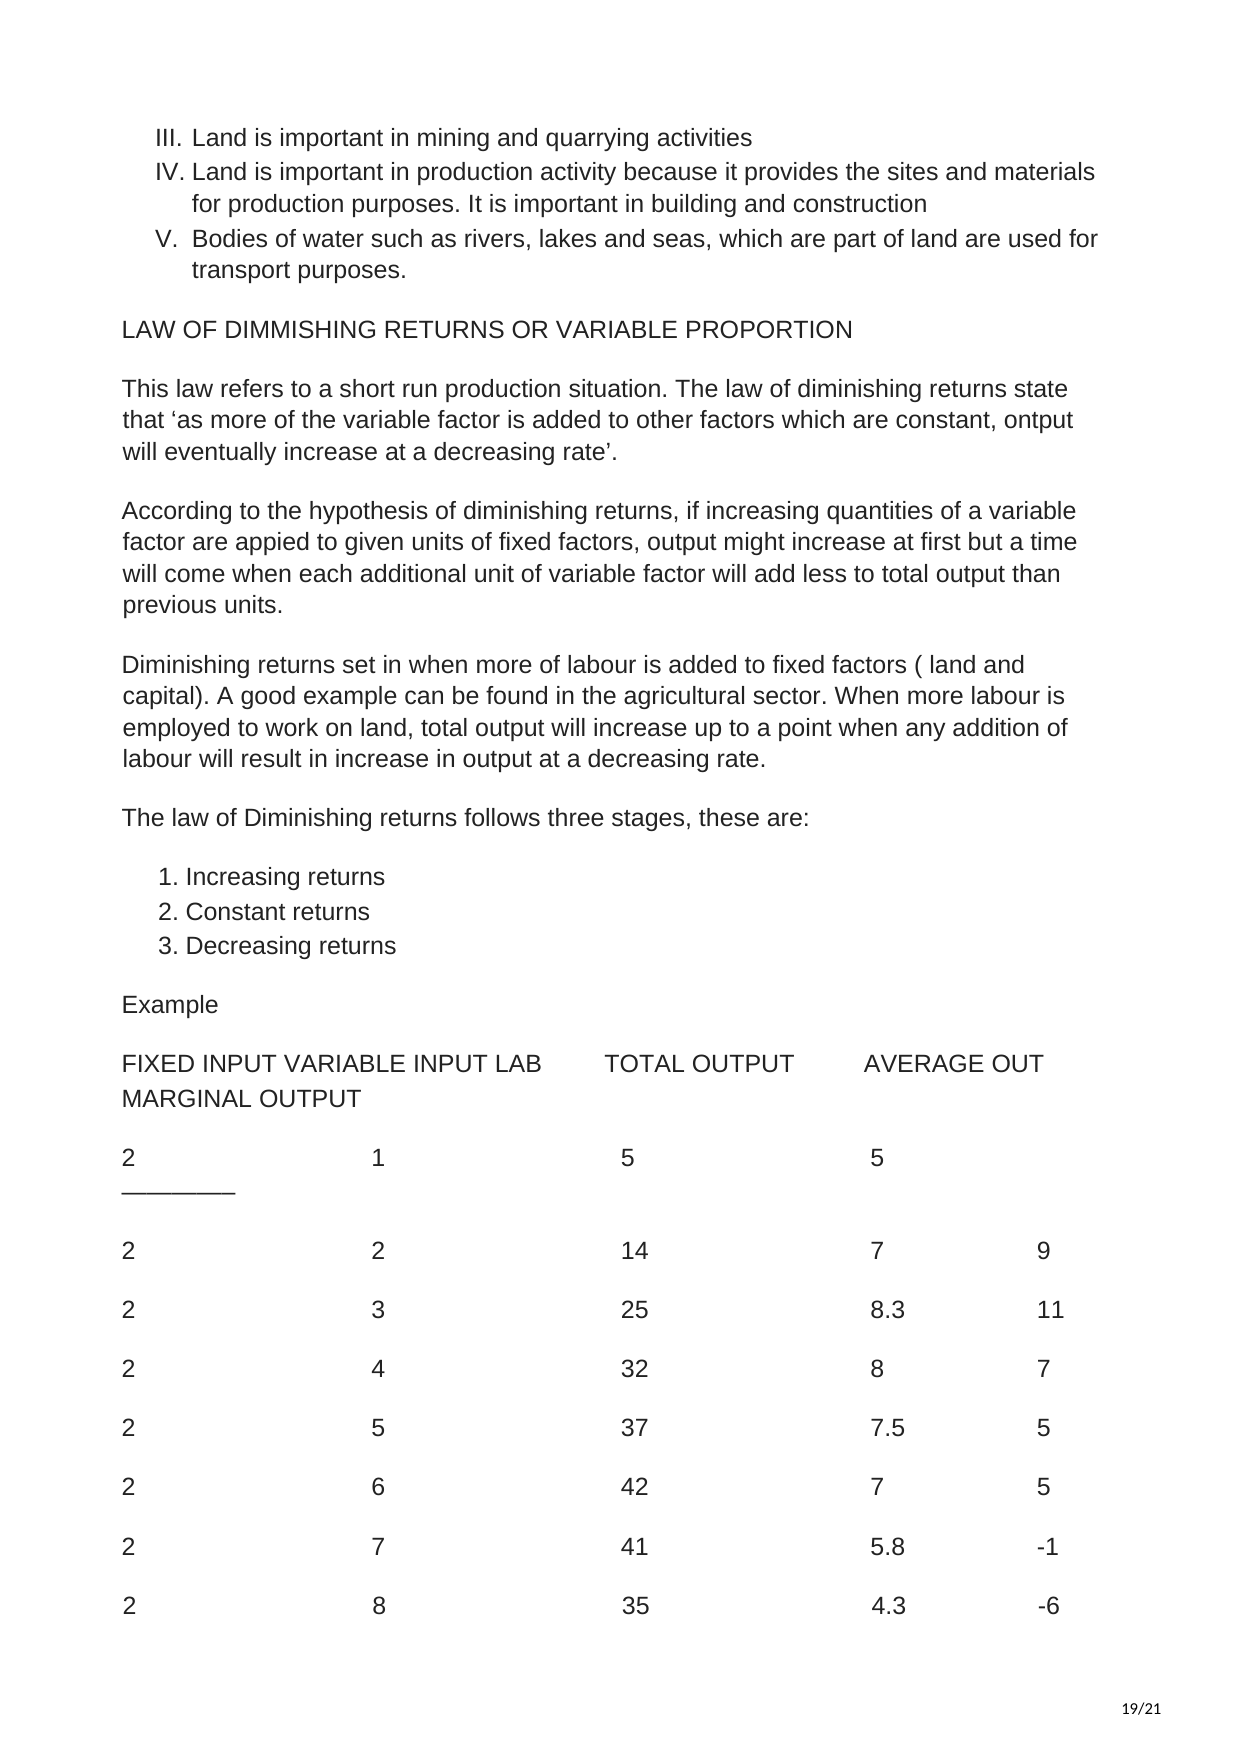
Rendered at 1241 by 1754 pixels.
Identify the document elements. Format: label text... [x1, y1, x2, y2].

list Bodies of water such as rivers, lakes and seas, which are part of land are used for transport purposes. [155, 224, 1116, 284]
text MARGINAL OUTPUT [121, 1084, 1116, 1112]
text 2 7 41 5.8 -1 2 8 35 4.3 -6 [121, 1531, 1077, 1619]
text The law of Diminishing returns follows three stages, these are: [121, 803, 1116, 832]
list Increasing returns [158, 862, 1116, 891]
text 2 5 37 7.5 5 [121, 1413, 1116, 1442]
text LAW OF DIMMISHING RETURNS OR VARIABLE PROPORTION [121, 314, 1116, 343]
text 2 1 5 5 [121, 1143, 1116, 1171]
text 2 6 42 7 5 [121, 1472, 1116, 1501]
text This law refers to a short run production situation. The law of diminishing returns state that ‘as more of the variable factor is added to other factors which are constant, ontput will eventually increase at a decreasing rate’. [121, 374, 1116, 466]
list Constant returns [158, 897, 1116, 926]
list Land is important in mining and quarrying activities [155, 123, 1116, 151]
text FIXED INPUT VARIABLE INPUT LAB TOTAL OUTPUT AVERAGE OUT [121, 1049, 1116, 1078]
text According to the hypothesis of diminishing returns, if increasing quantities of a variable factor are appied to given units of fixed factors, output might increase at first but a time will come when each additional unit of variable factor will add less to total output than previous units. [121, 496, 1116, 619]
text Diminishing returns set in when more of labour is added to fixed factors ( land and capital). A good example can be found in the agricultural sector. When more labour is employed to work on land, total output will increase up to a point when any addition of labour will result in increase in output at a decreasing rate. [121, 649, 1116, 773]
text Example [121, 990, 1116, 1019]
list Land is important in production activity because it provides the sites and materials for production purposes. It is important in building and construction [155, 157, 1116, 217]
text 2 4 32 8 7 [121, 1354, 1116, 1383]
list Decreasing returns [158, 931, 1116, 960]
text 2 2 14 7 9 [121, 1236, 1116, 1265]
text ————– [121, 1177, 1116, 1206]
text 2 3 25 8.3 11 [121, 1295, 1116, 1324]
